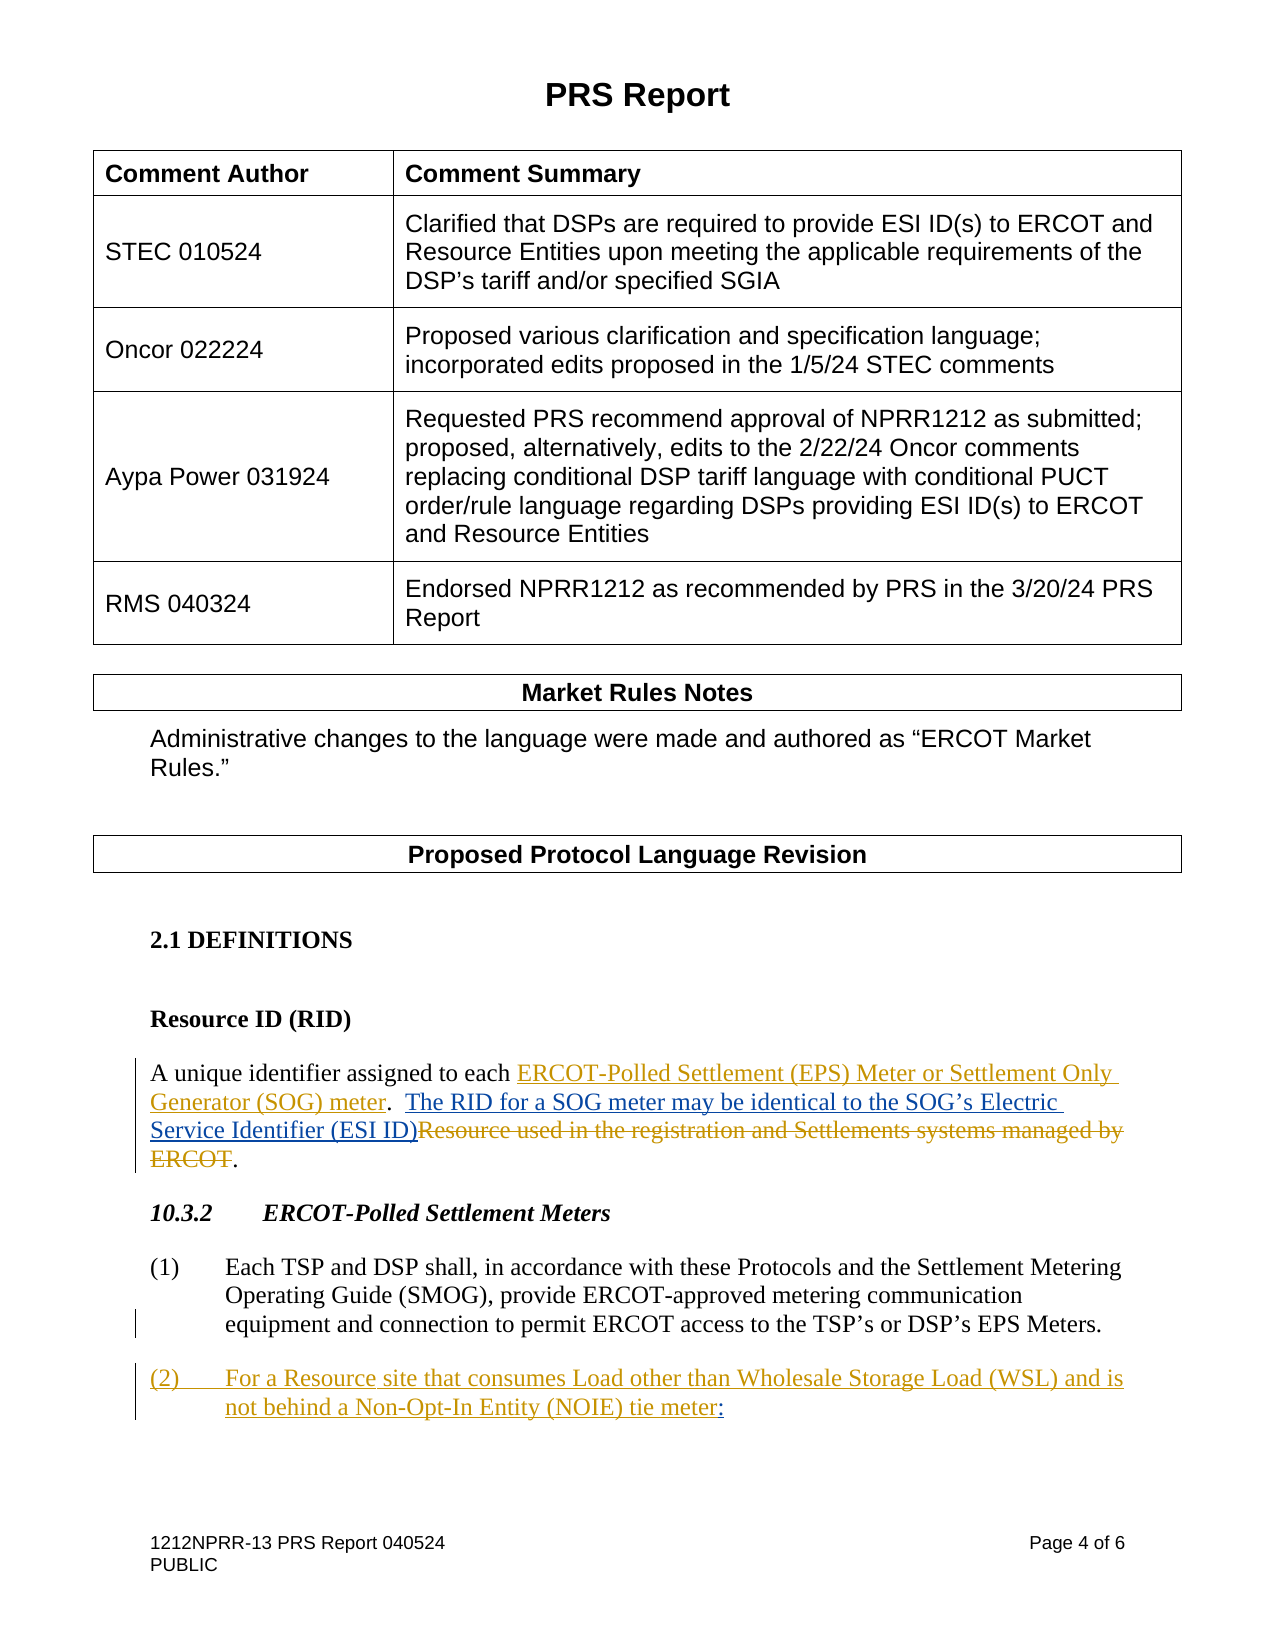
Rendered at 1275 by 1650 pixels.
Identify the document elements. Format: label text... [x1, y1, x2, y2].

table_cell Proposed various clarification and specification language; incorporated edits proposed in the 1/5/24 STEC comments [394, 308, 1181, 391]
list (1) Each TSP and DSP shall, in accordance with these Protocols and the Settlement Metering Operating Guide (SMOG), provide ERCOT-approved metering communication equipment and connection to permit ERCOT access to the TSP’s or DSP’s EPS Meters. [150, 1252, 1125, 1338]
table_cell Comment Summary [394, 151, 1181, 195]
table_cell Comment Author [94, 151, 393, 195]
table_cell Clarified that DSPs are required to provide ESI ID(s) to ERCOT and Resource Entities upon meeting the applicable requirements of the DSP’s tariff and/or specified SGIA [394, 196, 1181, 307]
table_header Proposed Protocol Language Revision [94, 836, 1181, 872]
table_cell Requested PRS recommend approval of NPRR1212 as submitted; proposed, alternatively, edits to the 2/22/24 Oncor comments replacing conditional DSP tariff language with conditional PUCT order/rule language regarding DSPs providing ESI ID(s) to ERCOT and Resource Entities [394, 392, 1181, 561]
table_cell RMS 040324 [94, 562, 393, 644]
text Administrative changes to the language were made and authored as “ERCOT Market Rules.” [150, 724, 1125, 781]
text 10.3.2 ERCOT-Polled Settlement Meters [150, 1198, 1125, 1227]
text A unique identifier assigned to each . . [150, 1058, 1125, 1173]
text Resource ID (RID) [150, 1004, 1125, 1033]
table_cell Endorsed NPRR1212 as recommended by PRS in the 3/20/24 PRS Report [394, 562, 1181, 644]
table_header Market Rules Notes [94, 675, 1181, 710]
table_cell STEC 010524 [94, 196, 393, 307]
table_cell Oncor 022224 [94, 308, 393, 391]
table_cell Aypa Power 031924 [94, 392, 393, 561]
subtitle 2.1 DEFINITIONS [150, 925, 1125, 954]
